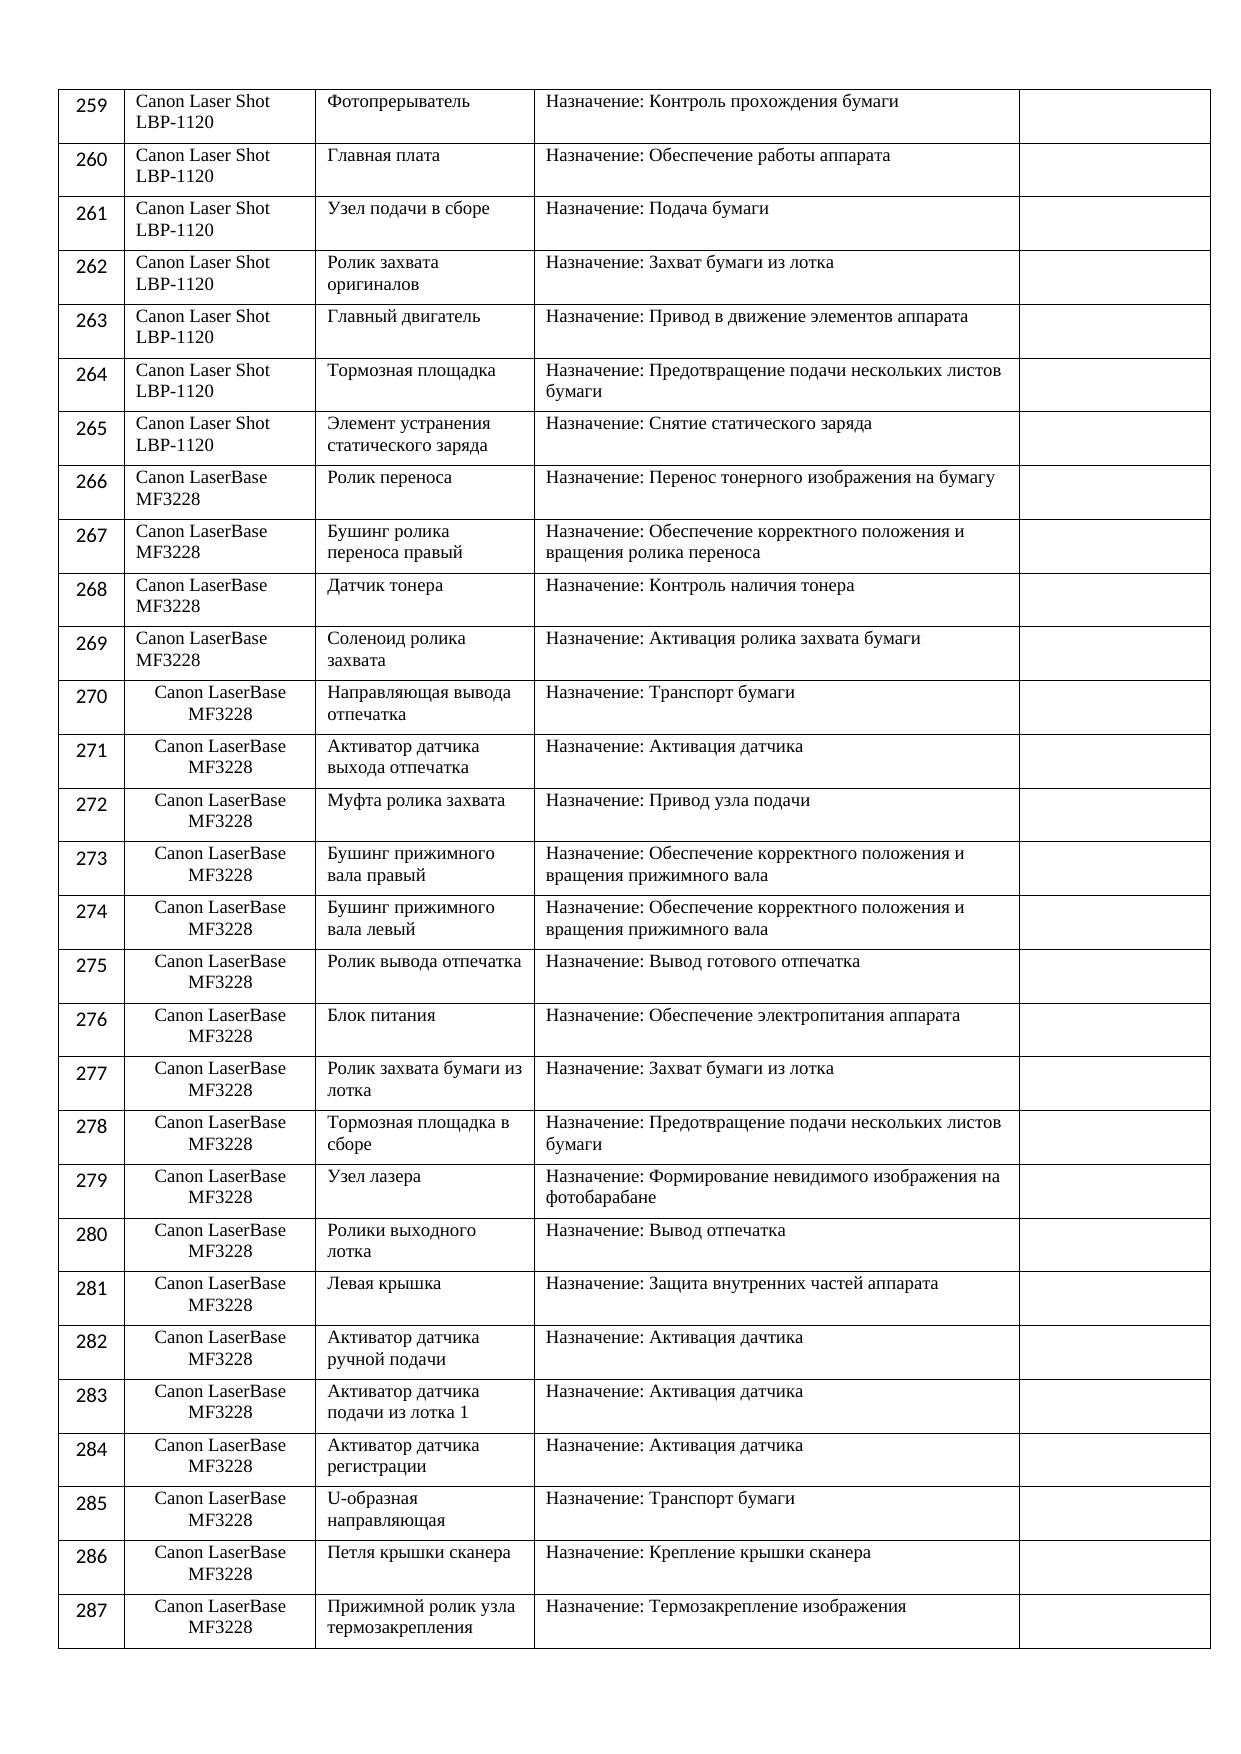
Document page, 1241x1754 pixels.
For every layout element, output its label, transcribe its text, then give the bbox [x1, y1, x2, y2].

table_cell Canon LaserBase MF3228 [125, 1487, 315, 1540]
table_cell Назначение: Активация ролика захвата бумаги [535, 627, 1019, 680]
table_cell Бушинг прижимного вала левый [316, 896, 534, 949]
table_cell 273 [59, 842, 124, 895]
table_cell Бушинг прижимного вала правый [316, 842, 534, 895]
table_cell Ролик переноса [316, 466, 534, 519]
table_cell Соленоид ролика захвата [316, 627, 534, 680]
table_cell Canon LaserBase MF3228 [125, 1004, 315, 1056]
table_cell Назначение: Обеспечение работы аппарата [535, 144, 1019, 196]
table_cell [1020, 1165, 1210, 1217]
table_cell 284 [59, 1434, 124, 1486]
table_cell Canon LaserBase MF3228 [125, 1380, 315, 1432]
table_cell [1020, 681, 1210, 734]
table_cell Назначение: Контроль наличия тонера [535, 574, 1019, 626]
table_cell Назначение: Привод узла подачи [535, 789, 1019, 841]
table_cell Ролик захвата бумаги из лотка [316, 1057, 534, 1110]
table_cell Назначение: Активация датчика [535, 1380, 1019, 1432]
table_cell Главная плата [316, 144, 534, 196]
table_cell Муфта ролика захвата [316, 789, 534, 841]
table_cell Активатор датчика подачи из лотка 1 [316, 1380, 534, 1432]
table_cell 267 [59, 520, 124, 572]
table_cell Назначение: Обеспечение электропитания аппарата [535, 1004, 1019, 1056]
table_cell Ролик вывода отпечатка [316, 950, 534, 1002]
table_cell Canon LaserBase MF3228 [125, 1057, 315, 1110]
table_cell Прижимной ролик узла термозакрепления [316, 1595, 534, 1647]
table_cell 280 [59, 1219, 124, 1271]
table_cell Canon LaserBase MF3228 [125, 466, 315, 519]
table_cell [1020, 1434, 1210, 1486]
table_cell 277 [59, 1057, 124, 1110]
table_cell Назначение: Транспорт бумаги [535, 681, 1019, 734]
table_cell Canon LaserBase MF3228 [125, 1541, 315, 1594]
table_cell Canon Laser Shot LBP-1120 [125, 197, 315, 250]
table_cell 271 [59, 735, 124, 787]
table_cell Canon LaserBase MF3228 [125, 574, 315, 626]
table_cell 285 [59, 1487, 124, 1540]
table_cell Canon Laser Shot LBP-1120 [125, 251, 315, 304]
table_cell 279 [59, 1165, 124, 1217]
table_cell Ролики выходного лотка [316, 1219, 534, 1271]
table_cell Назначение: Вывод отпечатка [535, 1219, 1019, 1271]
table_cell 269 [59, 627, 124, 680]
table_cell [1020, 251, 1210, 304]
table_cell 264 [59, 359, 124, 411]
table_cell [1020, 735, 1210, 787]
table_cell Назначение: Вывод готового отпечатка [535, 950, 1019, 1002]
table_cell Назначение: Захват бумаги из лотка [535, 1057, 1019, 1110]
table_cell Canon LaserBase MF3228 [125, 735, 315, 787]
table_cell Canon LaserBase MF3228 [125, 520, 315, 572]
table_cell Canon LaserBase MF3228 [125, 1165, 315, 1217]
table_cell Бушинг ролика переноса правый [316, 520, 534, 572]
table_cell [1020, 1595, 1210, 1647]
table_cell Назначение: Предотвращение подачи нескольких листов бумаги [535, 359, 1019, 411]
table_cell [1020, 1111, 1210, 1164]
table_cell Canon LaserBase MF3228 [125, 681, 315, 734]
table_cell [1020, 359, 1210, 411]
table_cell [1020, 1057, 1210, 1110]
table_cell [1020, 90, 1210, 142]
table_cell 268 [59, 574, 124, 626]
table_cell Назначение: Перенос тонерного изображения на бумагу [535, 466, 1019, 519]
table_cell Назначение: Предотвращение подачи нескольких листов бумаги [535, 1111, 1019, 1164]
table_cell Назначение: Захват бумаги из лотка [535, 251, 1019, 304]
table_cell Назначение: Крепление крышки сканера [535, 1541, 1019, 1594]
table_cell [1020, 789, 1210, 841]
table_cell 276 [59, 1004, 124, 1056]
table_cell Назначение: Транспорт бумаги [535, 1487, 1019, 1540]
table_cell Датчик тонера [316, 574, 534, 626]
table_cell [1020, 305, 1210, 357]
table_cell Активатор датчика ручной подачи [316, 1326, 534, 1379]
table_cell [1020, 574, 1210, 626]
table_cell 283 [59, 1380, 124, 1432]
table_cell [1020, 1326, 1210, 1379]
table_cell [1020, 197, 1210, 250]
table_cell Canon LaserBase MF3228 [125, 896, 315, 949]
table_cell Активатор датчика выхода отпечатка [316, 735, 534, 787]
table_cell 259 [59, 90, 124, 142]
table_cell [1020, 950, 1210, 1002]
table_cell Назначение: Обеспечение корректного положения и вращения прижимного вала [535, 896, 1019, 949]
table_cell Назначение: Обеспечение корректного положения и вращения прижимного вала [535, 842, 1019, 895]
table_cell 287 [59, 1595, 124, 1647]
table_cell Ролик захвата оригиналов [316, 251, 534, 304]
table_cell 270 [59, 681, 124, 734]
table_cell Назначение: Активация датчика [535, 735, 1019, 787]
table_cell [1020, 896, 1210, 949]
table_cell Тормозная площадка в сборе [316, 1111, 534, 1164]
table_cell Назначение: Снятие статического заряда [535, 412, 1019, 465]
table_cell Тормозная площадка [316, 359, 534, 411]
table_cell Главный двигатель [316, 305, 534, 357]
table_cell Назначение: Активация дачтика [535, 1326, 1019, 1379]
table_cell Canon Laser Shot LBP-1120 [125, 144, 315, 196]
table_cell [125, 90, 315, 142]
table_cell Назначение: Подача бумаги [535, 197, 1019, 250]
table_cell Фотопрерыватель [316, 90, 534, 142]
table_cell [1020, 842, 1210, 895]
table_cell [1020, 412, 1210, 465]
table_cell Левая крышка [316, 1272, 534, 1325]
table_cell 260 [59, 144, 124, 196]
table_cell Canon LaserBase MF3228 [125, 789, 315, 841]
table_cell 286 [59, 1541, 124, 1594]
table_cell Canon LaserBase MF3228 [125, 1272, 315, 1325]
table_cell [1020, 1219, 1210, 1271]
table_cell [1020, 1487, 1210, 1540]
table_cell 281 [59, 1272, 124, 1325]
table_cell Назначение: Формирование невидимого изображения на фотобарабане [535, 1165, 1019, 1217]
table_cell Назначение: Термозакрепление изображения [535, 1595, 1019, 1647]
table_cell Canon Laser Shot LBP-1120 [125, 412, 315, 465]
table_cell [1020, 1272, 1210, 1325]
table_cell [1020, 1541, 1210, 1594]
table_cell 272 [59, 789, 124, 841]
table_cell 261 [59, 197, 124, 250]
table_cell 266 [59, 466, 124, 519]
table_cell [1020, 1380, 1210, 1432]
table_cell Назначение: Контроль прохождения бумаги [535, 90, 1019, 142]
table_cell [1020, 144, 1210, 196]
table_cell [1020, 466, 1210, 519]
table_cell Canon LaserBase MF3228 [125, 1326, 315, 1379]
table_cell Узел лазера [316, 1165, 534, 1217]
table_cell Назначение: Защита внутренних частей аппарата [535, 1272, 1019, 1325]
table_cell Петля крышки сканера [316, 1541, 534, 1594]
table_cell 275 [59, 950, 124, 1002]
table_cell Назначение: Привод в движение элементов аппарата [535, 305, 1019, 357]
table_cell Canon LaserBase MF3228 [125, 842, 315, 895]
table_cell Назначение: Активация датчика [535, 1434, 1019, 1486]
table_cell [1020, 627, 1210, 680]
table_cell Canon Laser Shot LBP-1120 [125, 305, 315, 357]
table_cell 274 [59, 896, 124, 949]
table_cell 282 [59, 1326, 124, 1379]
table_cell Узел подачи в сборе [316, 197, 534, 250]
table_cell Canon LaserBase MF3228 [125, 950, 315, 1002]
table_cell Блок питания [316, 1004, 534, 1056]
table_cell 263 [59, 305, 124, 357]
table_cell Canon LaserBase MF3228 [125, 1219, 315, 1271]
table_cell [1020, 1004, 1210, 1056]
table_cell Направляющая вывода отпечатка [316, 681, 534, 734]
table_cell 278 [59, 1111, 124, 1164]
table_cell Canon LaserBase MF3228 [125, 1111, 315, 1164]
table_cell [1020, 520, 1210, 572]
table_cell Canon Laser Shot LBP-1120 [125, 359, 315, 411]
table_cell Элемент устранения статического заряда [316, 412, 534, 465]
table_cell U-образная направляющая [316, 1487, 534, 1540]
table_cell Назначение: Обеспечение корректного положения и вращения ролика переноса [535, 520, 1019, 572]
table_cell Canon LaserBase MF3228 [125, 627, 315, 680]
table_cell 262 [59, 251, 124, 304]
table_cell 265 [59, 412, 124, 465]
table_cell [125, 1595, 315, 1647]
table_cell Активатор датчика регистрации [316, 1434, 534, 1486]
table_cell Canon LaserBase MF3228 [125, 1434, 315, 1486]
